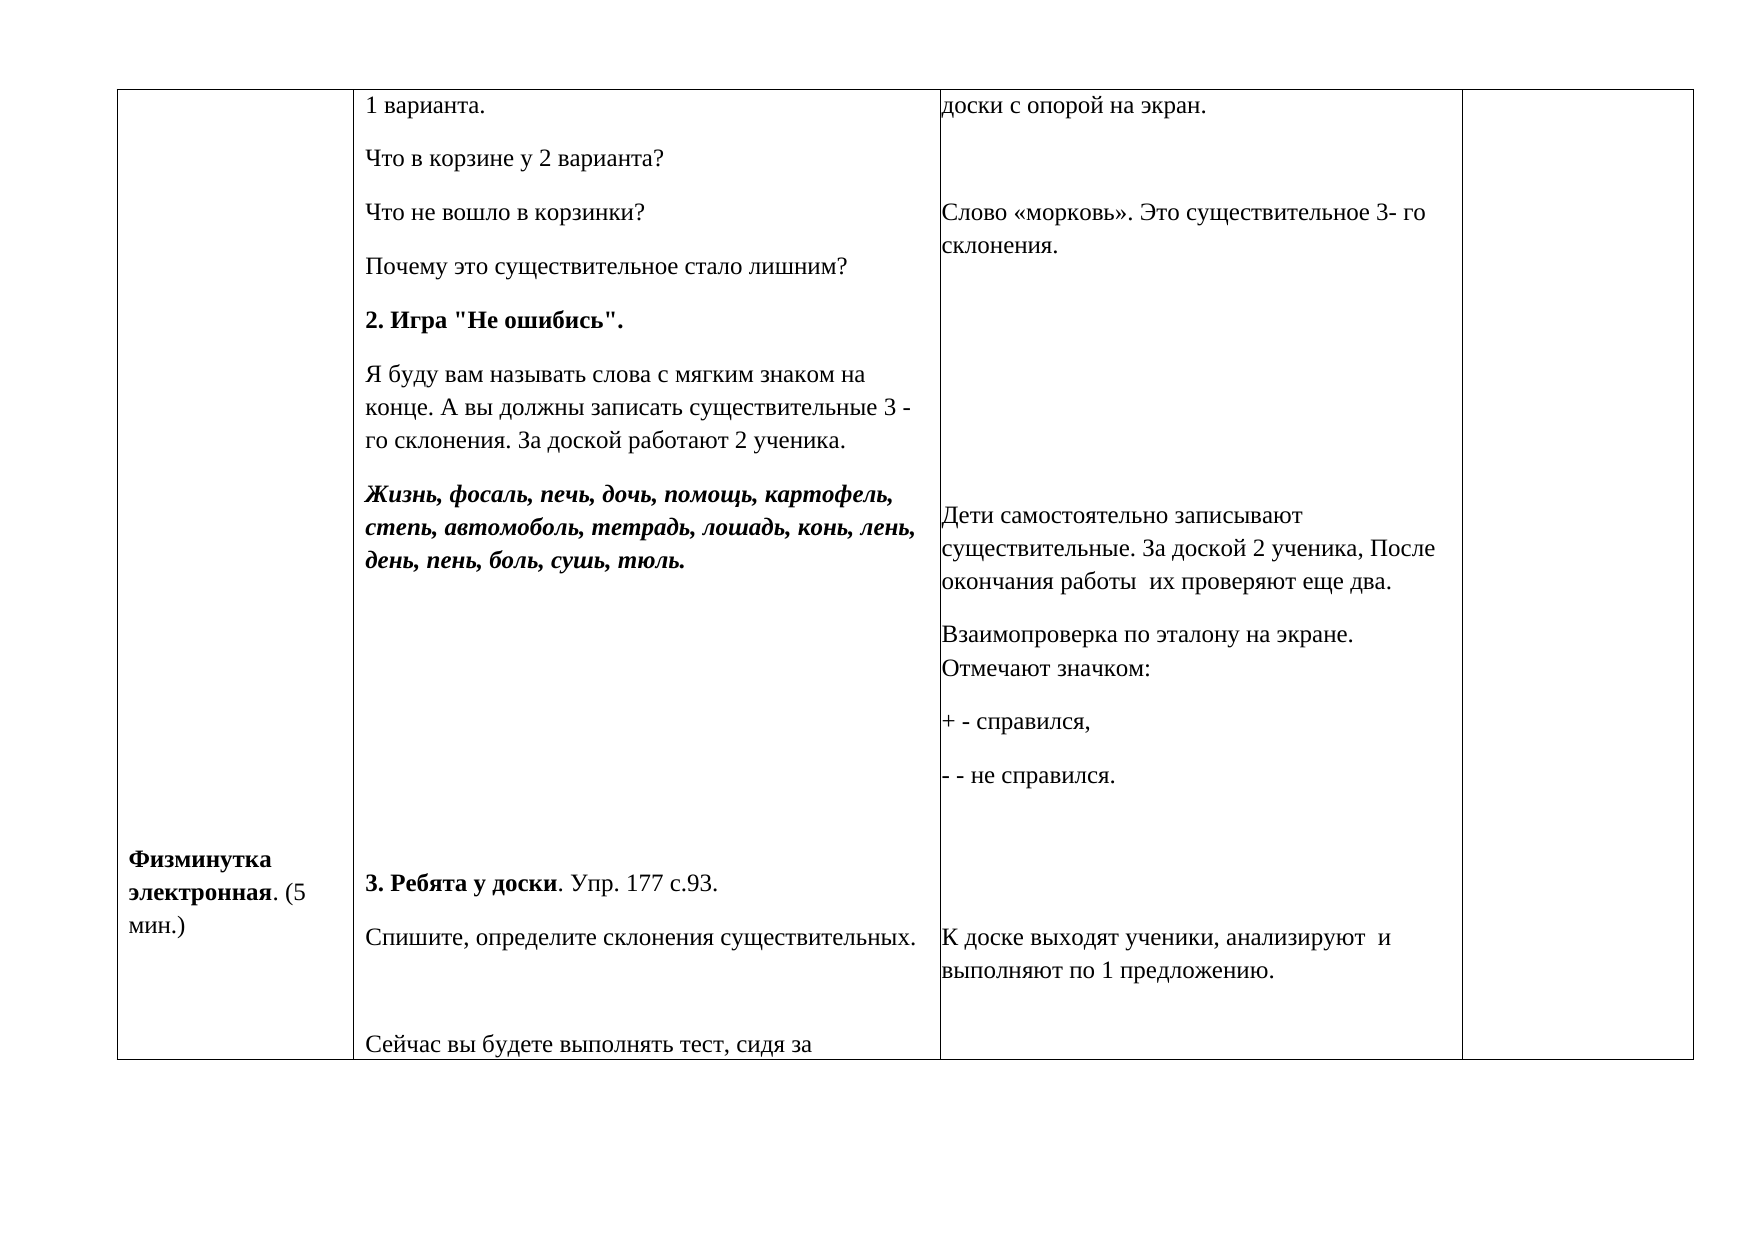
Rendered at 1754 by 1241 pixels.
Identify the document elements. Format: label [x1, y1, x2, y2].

table_cell [118, 90, 353, 1059]
table_cell [941, 90, 1462, 1059]
table_cell [354, 90, 940, 1059]
table_cell [1463, 90, 1693, 1059]
